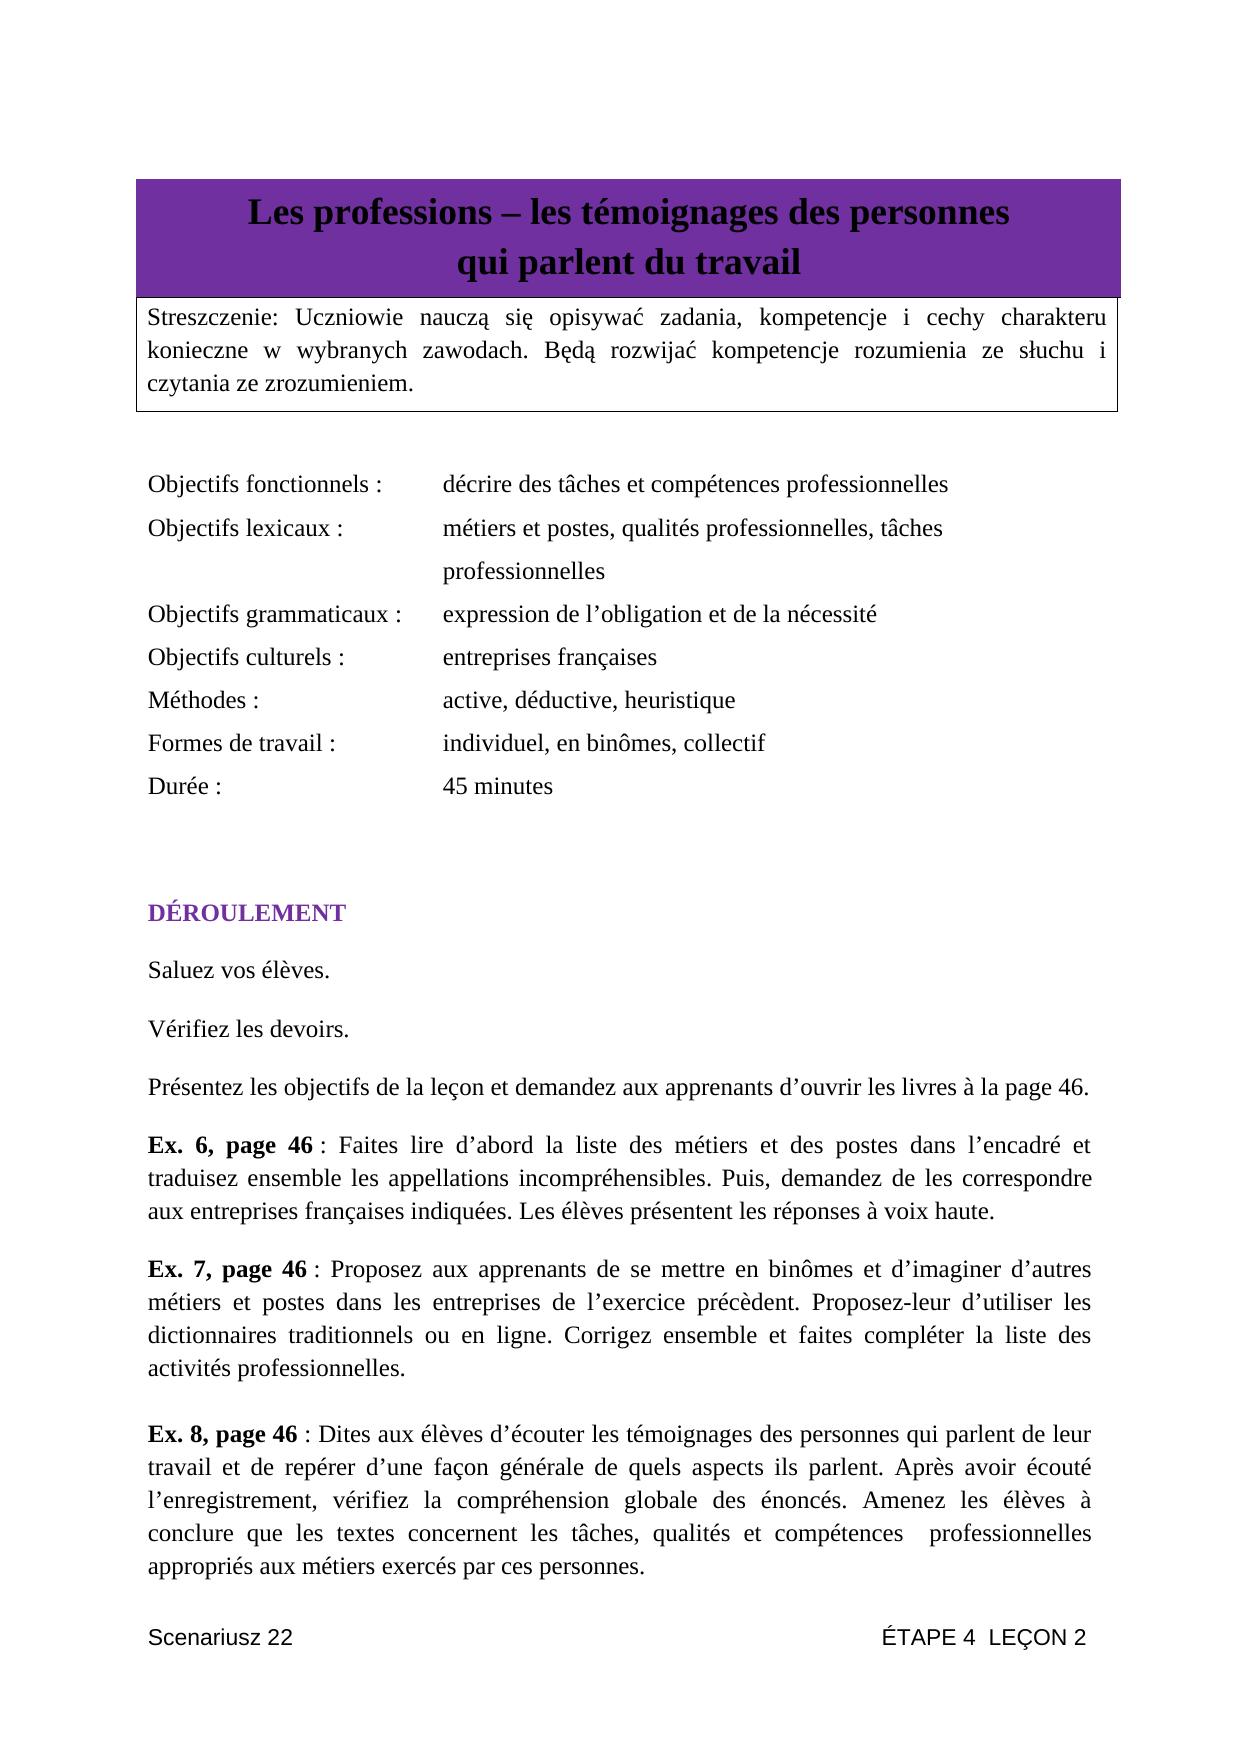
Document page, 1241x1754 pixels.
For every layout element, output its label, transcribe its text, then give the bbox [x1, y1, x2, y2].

text Présentez les objectifs de la leçon et demandez aux apprenants d’ouvrir les livres à la page 46. [148, 1072, 1093, 1100]
text Saluez vos élèves. [148, 956, 1093, 984]
text Objectifs lexicaux : métiers et postes, qualités professionnelles, tâches professionnelles [148, 513, 1093, 584]
text Durée : 45 minutes [148, 771, 1093, 800]
text Objectifs fonctionnels : décrire des tâches et compétences professionnelles [148, 469, 1093, 498]
text Objectifs grammaticaux : expression de l’obligation et de la nécessité [148, 599, 1093, 628]
table_header Streszczenie: Uczniowie nauczą się opisywać zadania, kompetencje i cechy charakteru konieczne w wybranych zawodach. Będą rozwijać kompetencje rozumienia ze słuchu i czytania ze zrozumieniem. [137, 298, 1117, 411]
text Ex. 8, page 46 : Dites aux élèves d’écouter les témoignages des personnes qui parlent de leur travail et de repérer d’une façon générale de quels aspects ils parlent. Après avoir écouté l’enregistrement, vérifiez la compréhension globale des énoncés. Amenez les élèves à conclure que les textes concernent les tâches, qualités et compétences professionnelles appropriés aux métiers exercés par ces personnes. [148, 1419, 1093, 1580]
text Objectifs culturels : entreprises françaises [148, 642, 1093, 671]
text Ex. 6, page 46 : Faites lire d’abord la liste des métiers et des postes dans l’encadré et traduisez ensemble les appellations incompréhensibles. Puis, demandez de les correspondre aux entreprises françaises indiquées. Les élèves présentent les réponses à voix haute. [148, 1130, 1093, 1224]
text Vérifiez les devoirs. [148, 1014, 1093, 1042]
text Ex. 7, page 46 : Proposez aux apprenants de se mettre en binômes et d’imaginer d’autres métiers et postes dans les entreprises de l’exercice précèdent. Proposez-leur d’utiliser les dictionnaires traditionnels ou en ligne. Corrigez ensemble et faites compléter la liste des activités professionnelles. [148, 1254, 1093, 1382]
text Méthodes : active, déductive, heuristique [148, 685, 1093, 714]
table_header Les professions – les témoignages des personnes qui parlent du travail [136, 179, 1121, 297]
text Formes de travail : individuel, en binômes, collectif [148, 728, 1093, 757]
text DÉROULEMENT [148, 898, 1093, 926]
